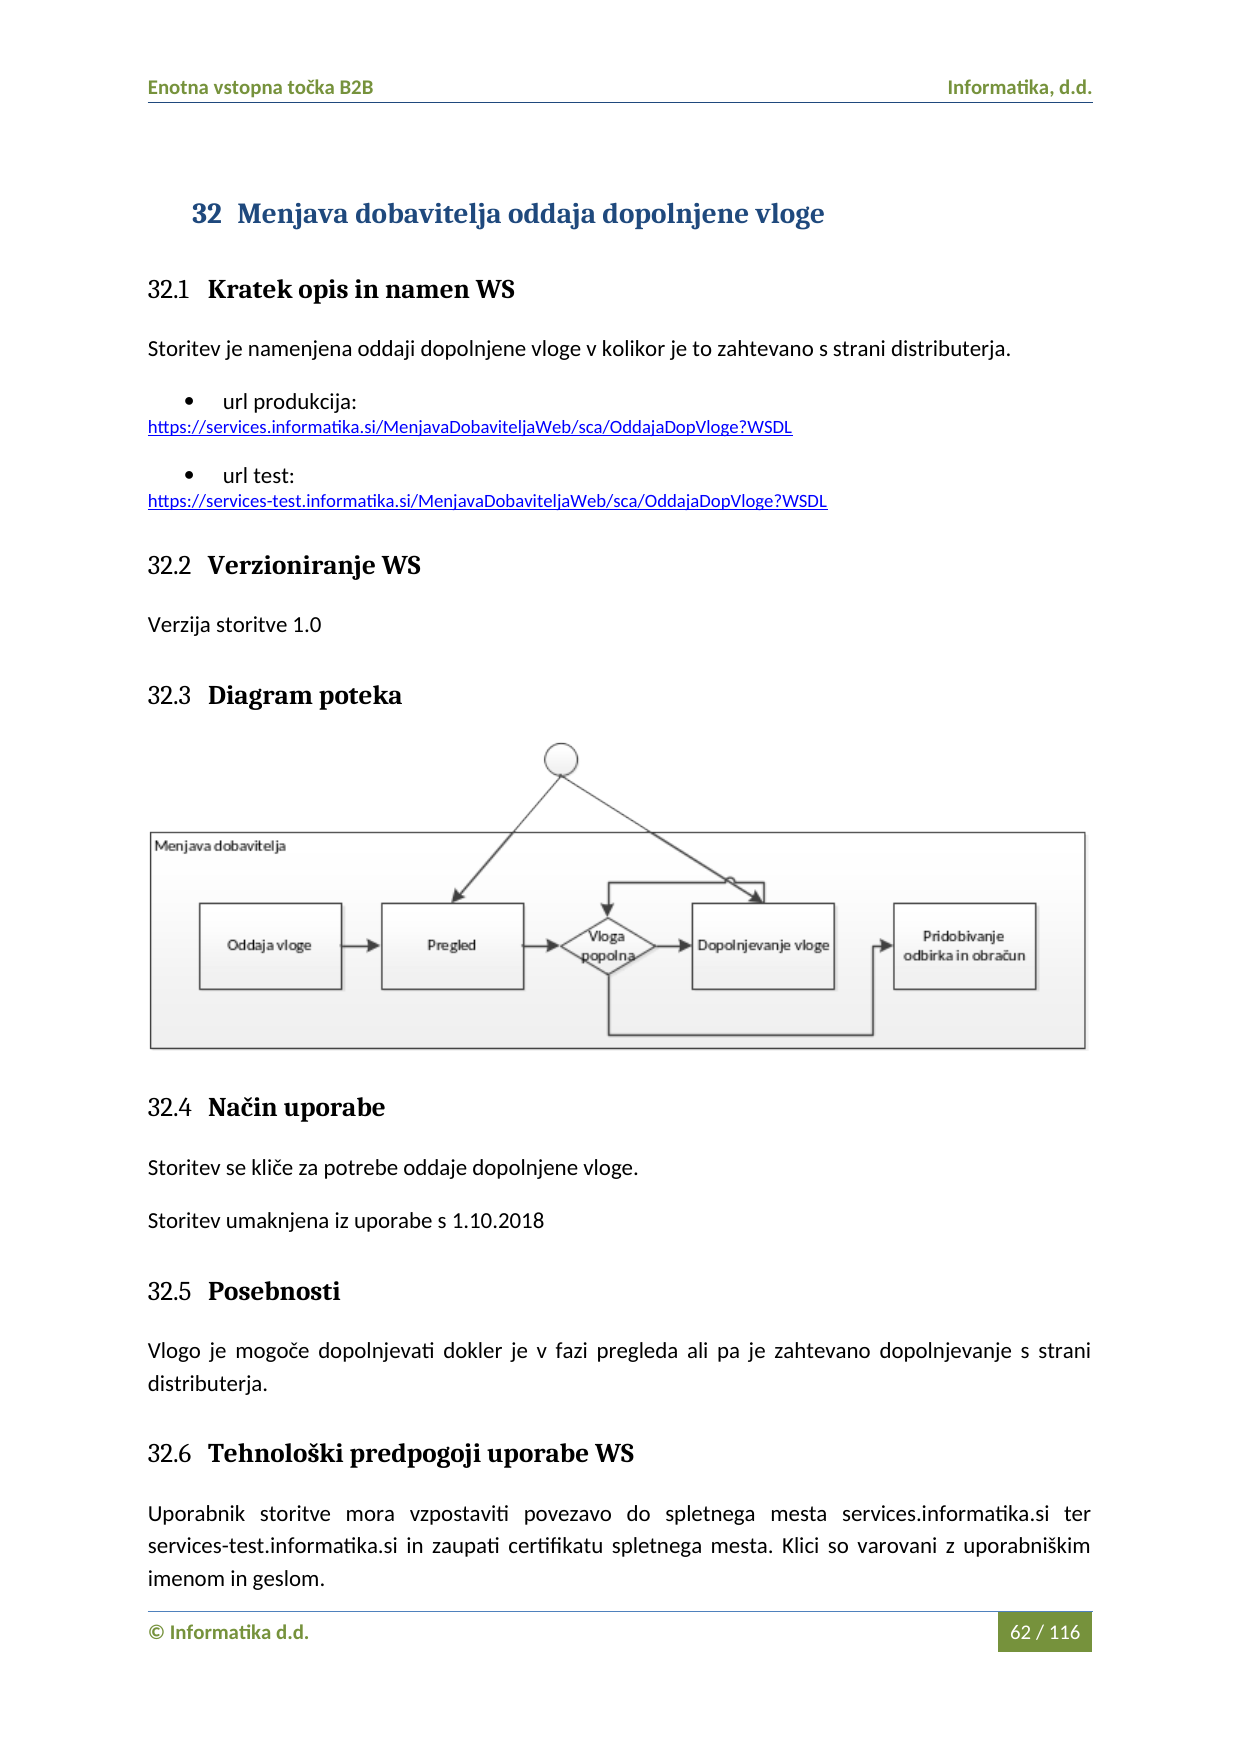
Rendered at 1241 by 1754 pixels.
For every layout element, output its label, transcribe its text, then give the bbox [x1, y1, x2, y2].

text Verzija storitve 1.0 [148, 611, 1092, 638]
subtitle Posebnosti [148, 1276, 1092, 1307]
text Storitev je namenjena oddaji dopolnjene vloge v kolikor je to zahtevano s strani distributerja. [148, 334, 1092, 362]
text Storitev umaknjena iz uporabe s 1.10.2018 [148, 1206, 1092, 1234]
subtitle Verzioniranje WS [148, 550, 1092, 581]
subtitle Menjava dobavitelja oddaja dopolnjene vloge [192, 198, 1092, 231]
subtitle Kratek opis in namen WS [148, 274, 1092, 305]
text https://services-test.informatika.si/MenjavaDobaviteljaWeb/sca/OddajaDopVloge?WSDL [148, 489, 1092, 512]
subtitle Način uporabe [148, 1092, 1092, 1124]
text Vlogo je mogoče dopolnjevati dokler je v fazi pregleda ali pa je zahtevano dopolnjevanje s strani distributerja. [148, 1337, 1092, 1397]
list url test: [185, 461, 1092, 489]
list url produkcija: [185, 387, 1092, 416]
subtitle Diagram poteka [148, 680, 1092, 711]
text https://services.informatika.si/MenjavaDobaviteljaWeb/sca/OddajaDopVloge?WSDL [148, 416, 1092, 438]
text Storitev se kliče za potrebe oddaje dopolnjene vloge. [148, 1153, 1092, 1181]
subtitle Tehnološki predpogoji uporabe WS [148, 1438, 1092, 1470]
text Uporabnik storitve mora vzpostaviti povezavo do spletnega mesta services.informatika.si ter services-test.informatika.si in zaupati certifikatu spletnega mesta. Klici so varovani z uporabniškim imenom in geslom. [148, 1499, 1092, 1592]
